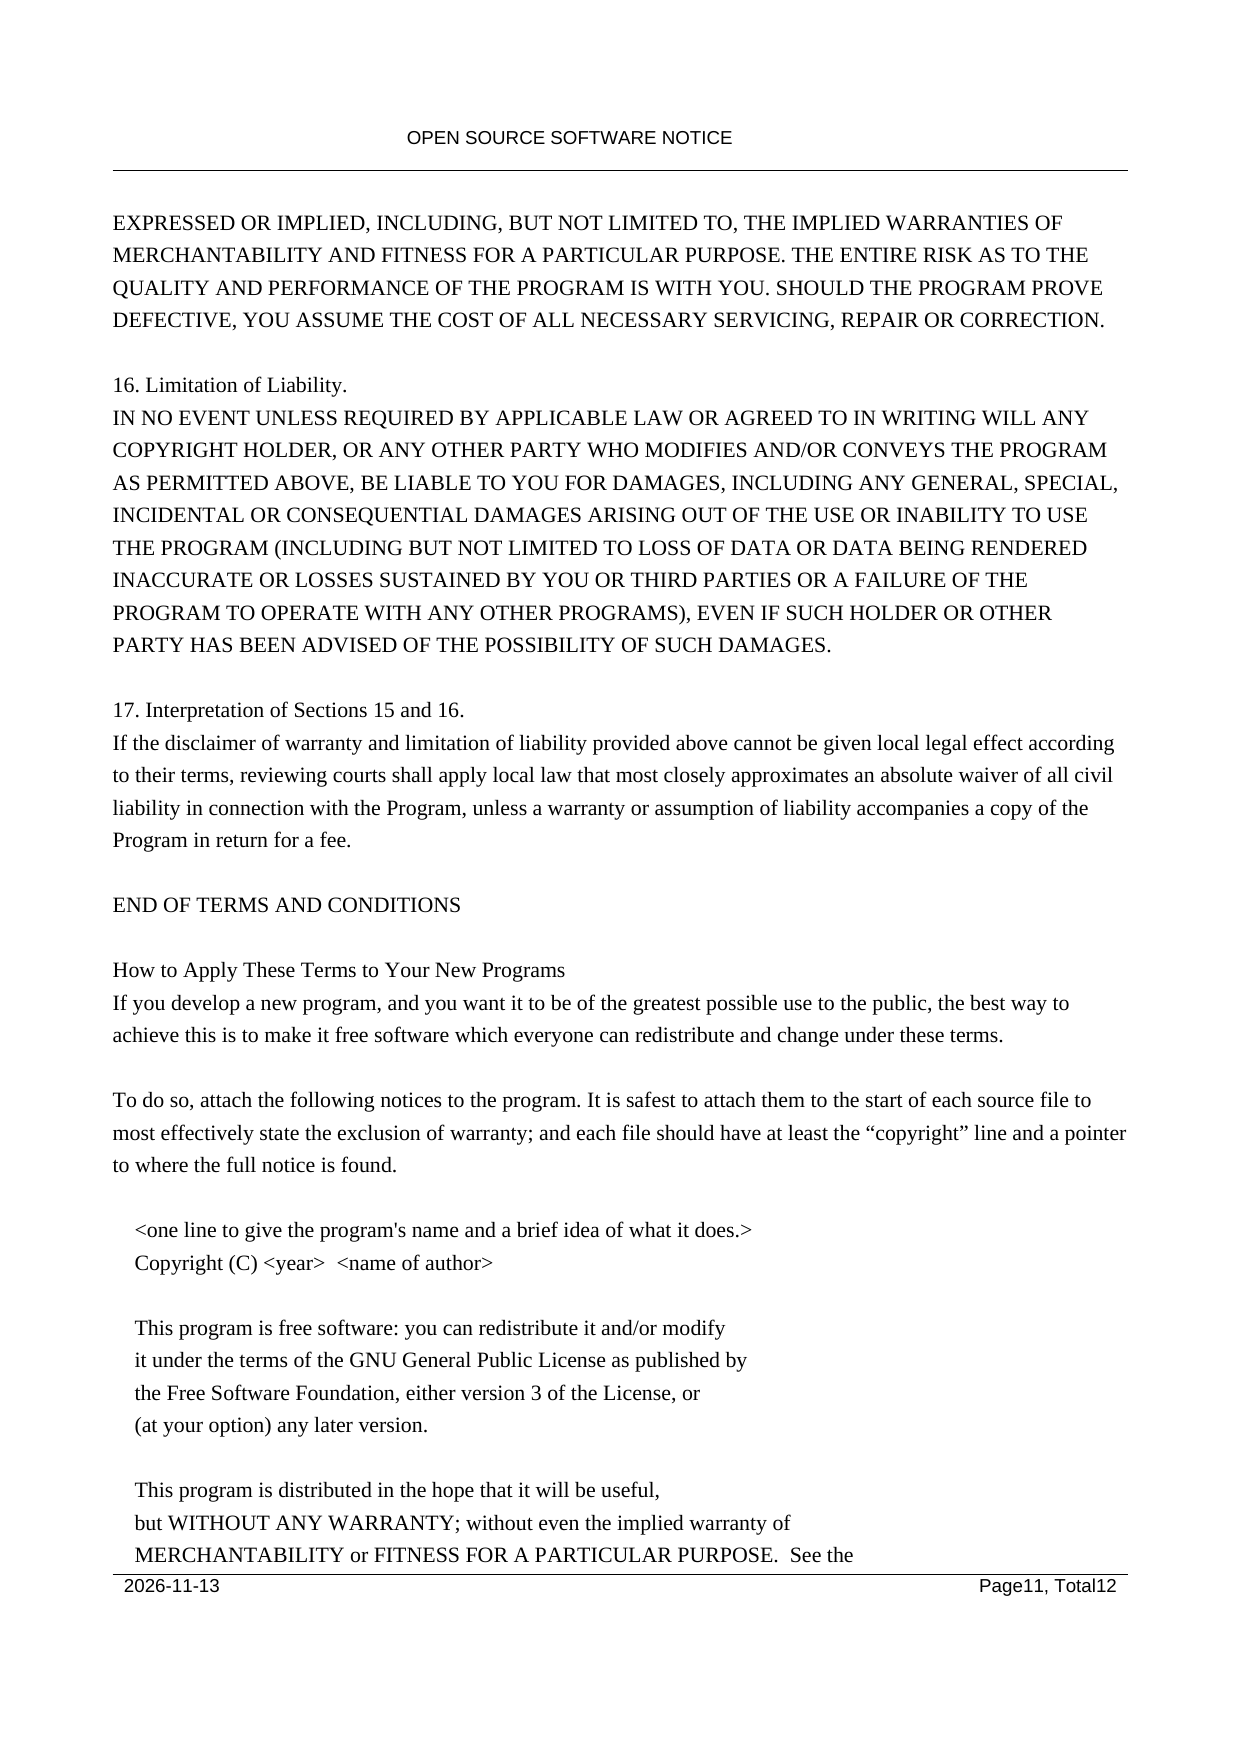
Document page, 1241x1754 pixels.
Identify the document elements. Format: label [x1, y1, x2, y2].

text [112, 206, 1128, 1571]
